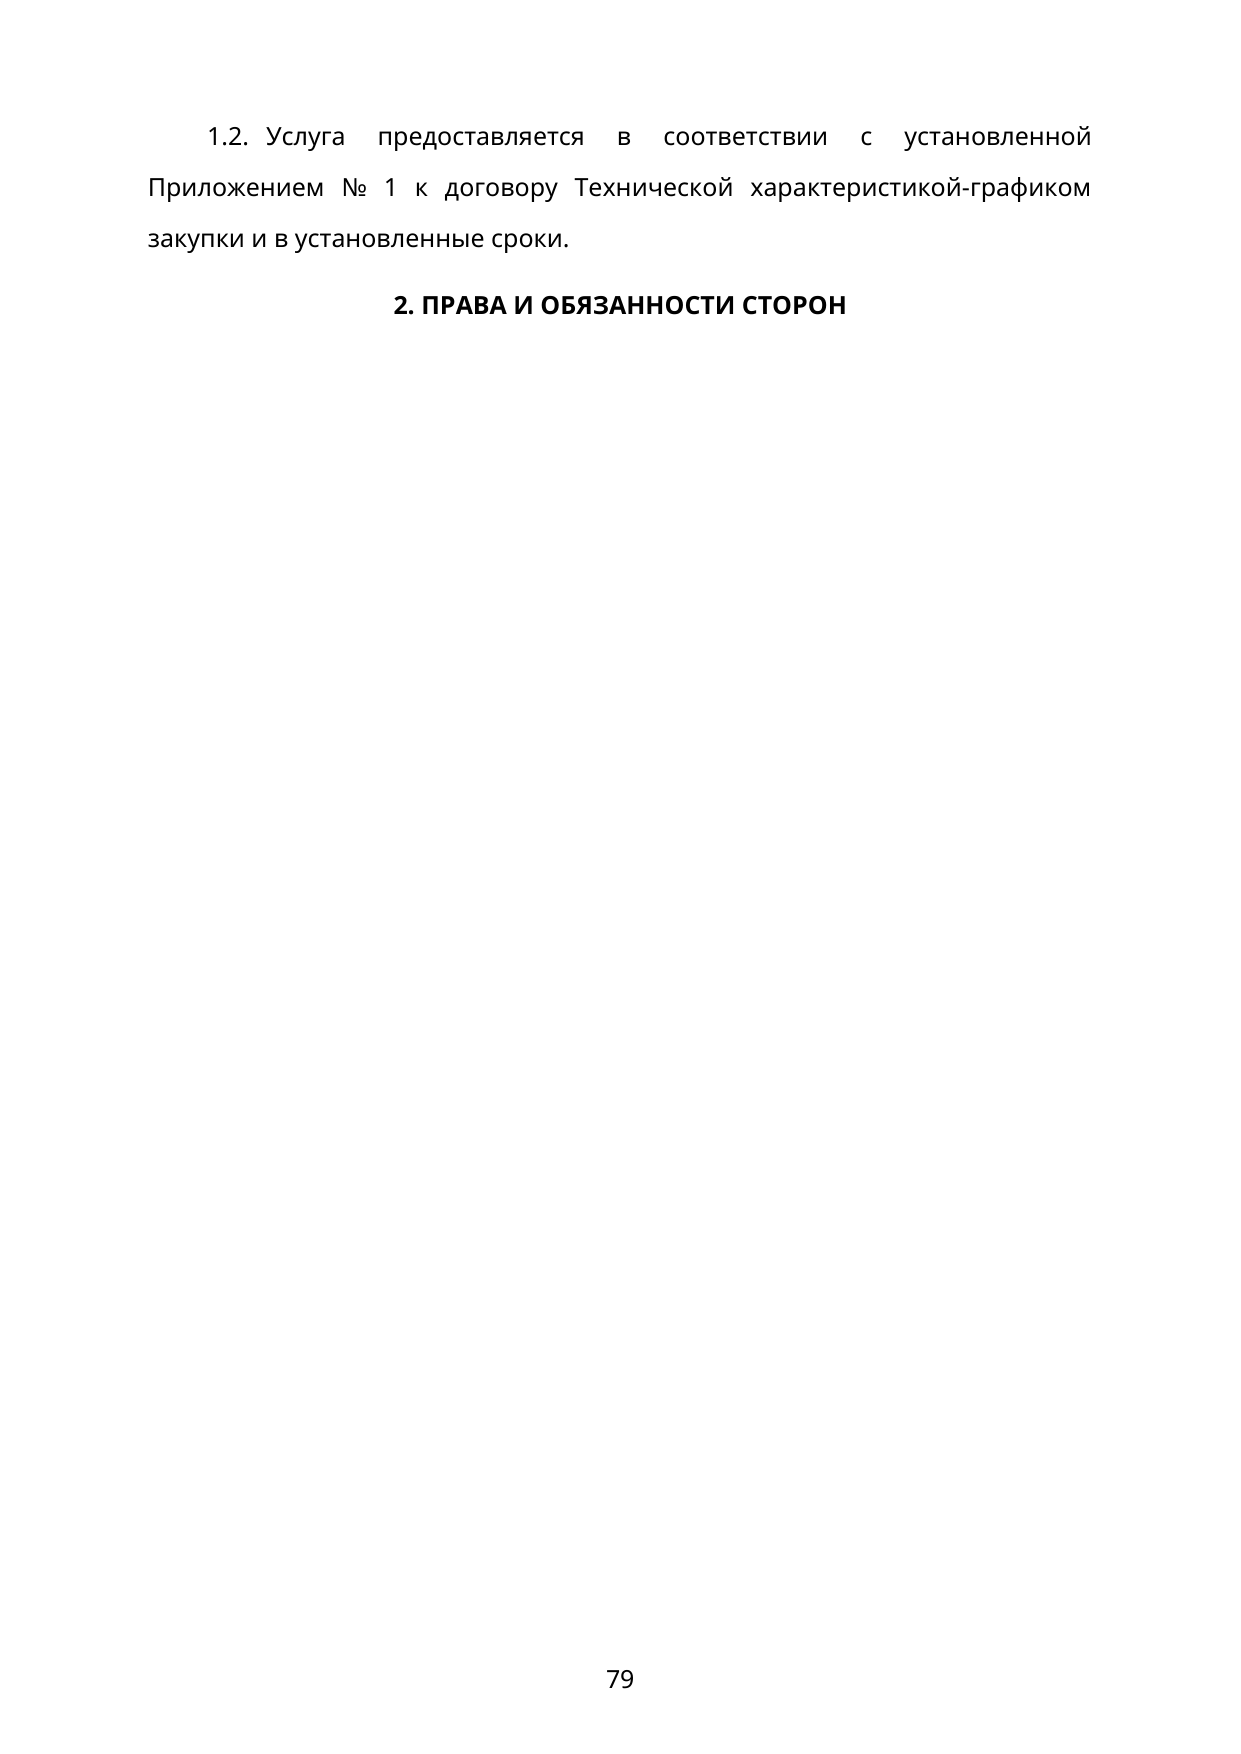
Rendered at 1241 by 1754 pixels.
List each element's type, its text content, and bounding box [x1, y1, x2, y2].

text 1.2. Услуга предоставляется в соответствии с установленной Приложением № 1 к договору Технической характеристикой-графиком закупки и в установленные сроки. [148, 118, 1092, 254]
text 2. ПРАВА И ОБЯЗАННОСТИ СТОРОН [148, 288, 1092, 322]
